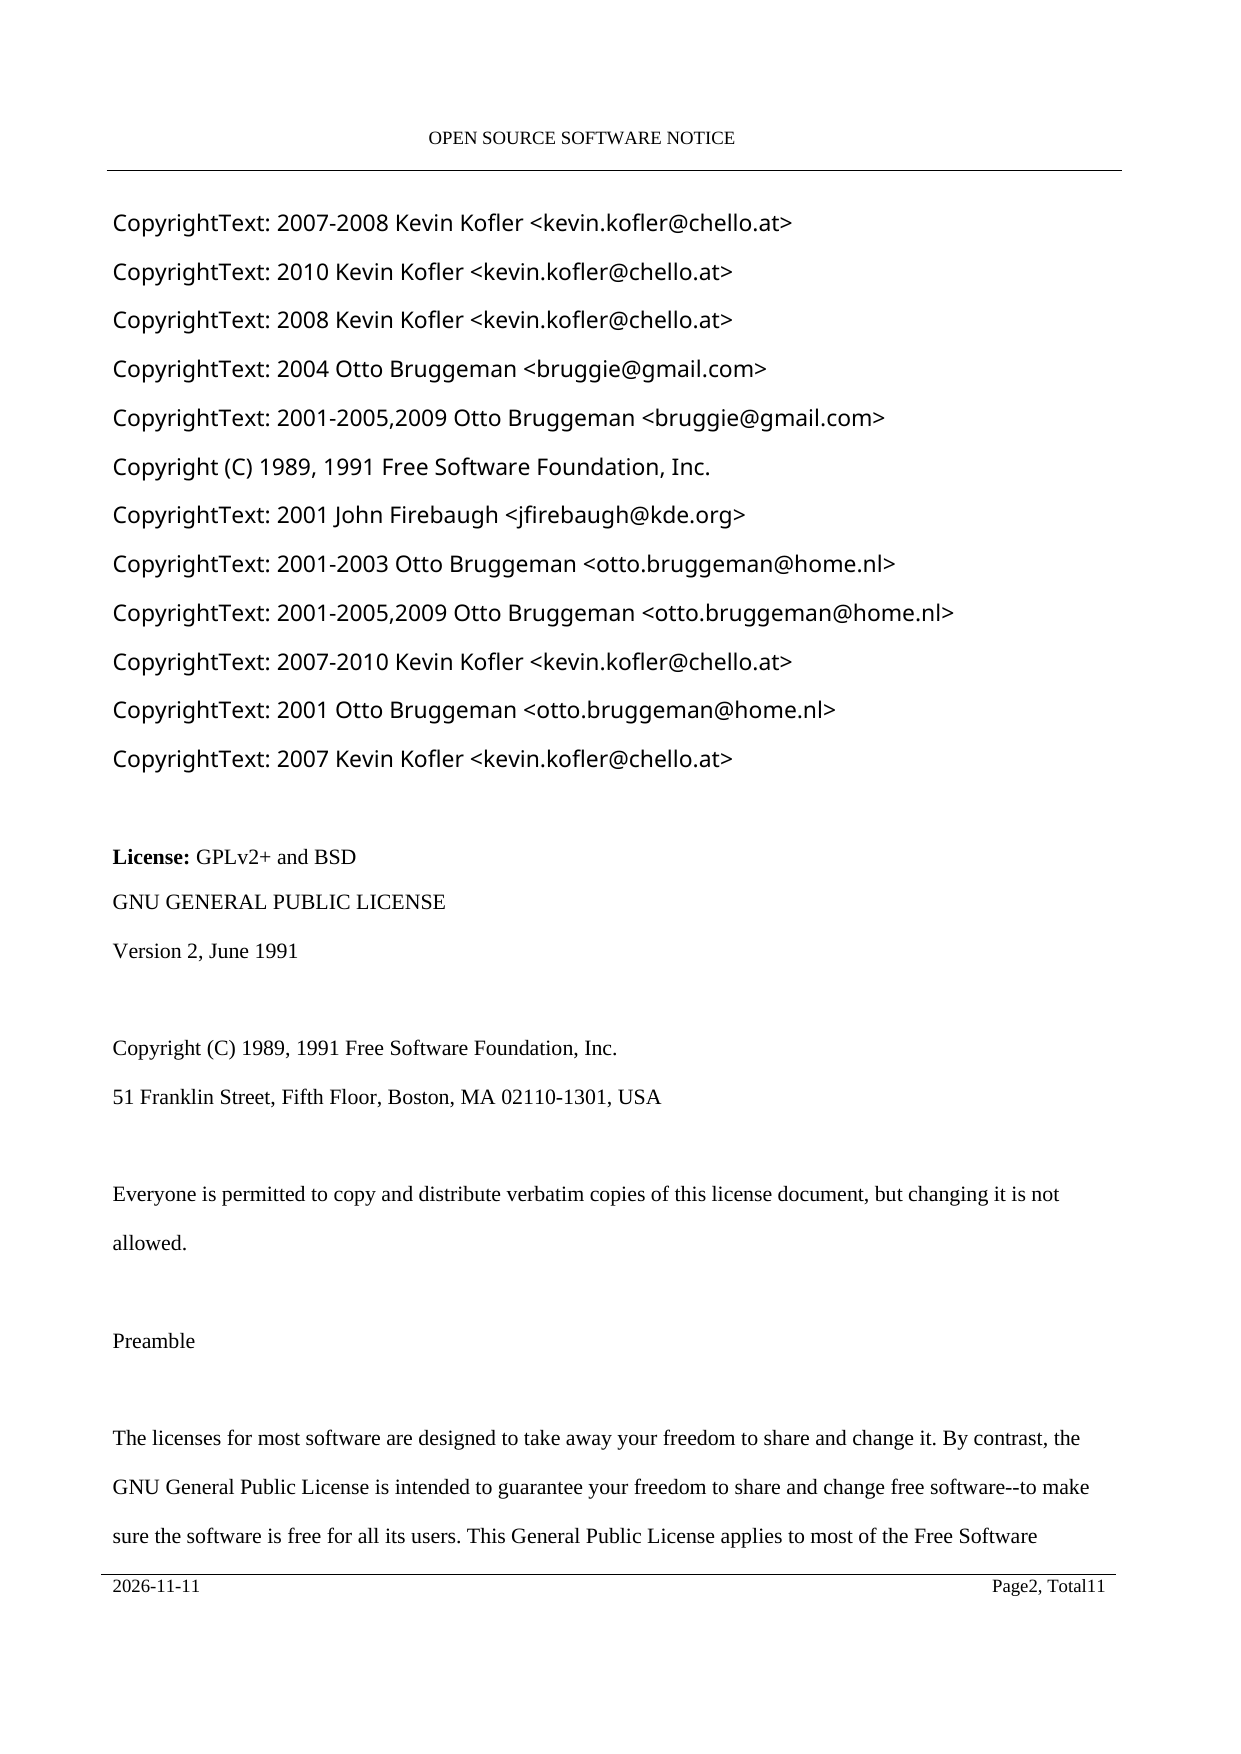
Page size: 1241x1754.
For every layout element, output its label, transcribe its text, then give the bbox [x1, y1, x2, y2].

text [112, 206, 1128, 824]
text License: GPLv2+ and BSD [112, 840, 1128, 873]
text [112, 885, 1128, 1551]
